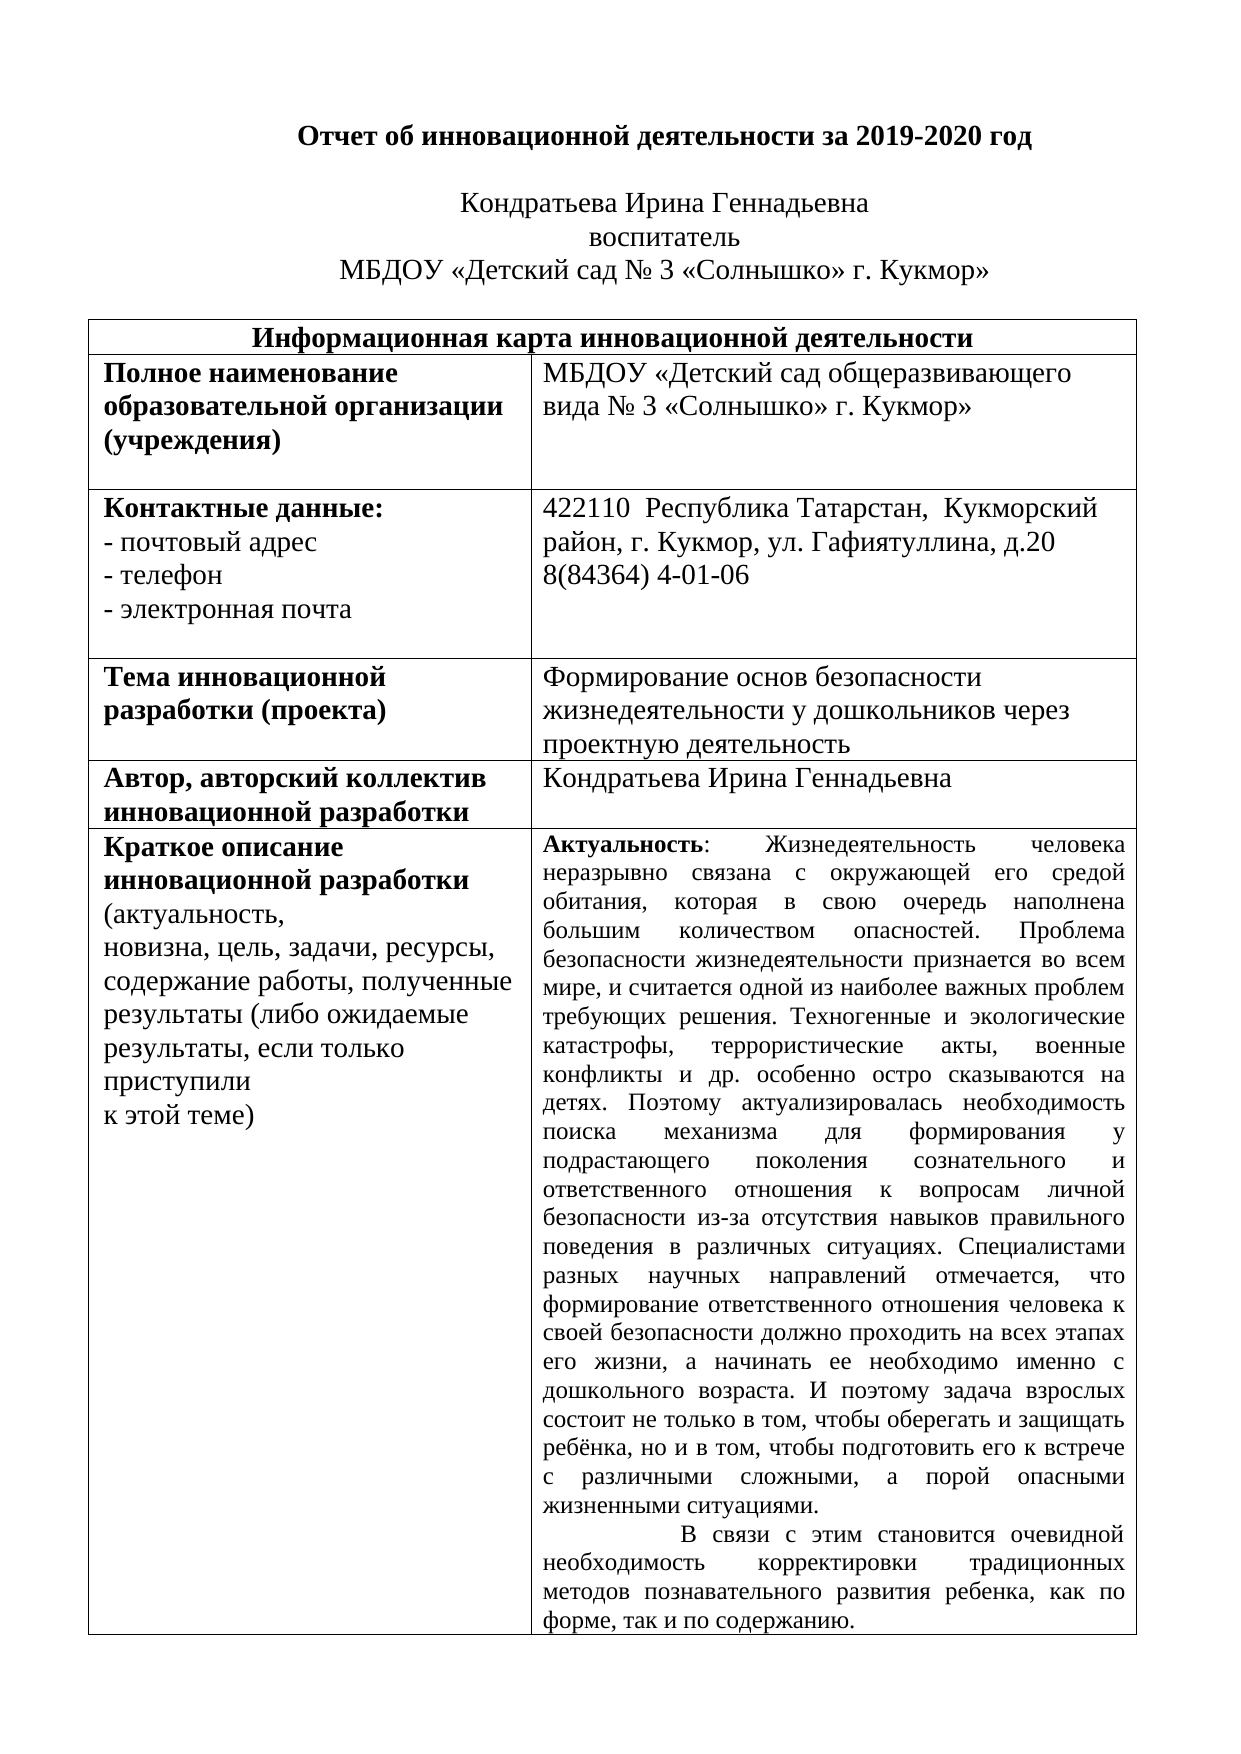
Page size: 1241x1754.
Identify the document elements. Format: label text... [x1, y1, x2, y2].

table_cell Контактные данные: - почтовый адрес - телефон - электронная почта [89, 490, 531, 658]
text воспитатель [177, 219, 1152, 252]
table_cell Тема инновационной разработки (проекта) [89, 659, 531, 759]
table_cell Кондратьева Ирина Геннадьевна [532, 761, 1136, 828]
text Кондратьева Ирина Геннадьевна [177, 185, 1152, 219]
table_cell Автор, авторский коллектив инновационной разработки [89, 761, 531, 828]
table_header Информационная карта инновационной деятельности [89, 320, 1136, 354]
table_cell МБДОУ «Детский сад общеразвивающего вида № 3 «Солнышко» г. Кукмор» [532, 355, 1136, 489]
table_cell Формирование основ безопасности жизнедеятельности у дошкольников через проектную деятельность [532, 659, 1136, 759]
text МБДОУ «Детский сад № 3 «Солнышко» г. Кукмор» [177, 252, 1152, 286]
text Отчет об инновационной деятельности за 2019-2020 год [177, 118, 1152, 152]
table_cell 422110 Республика Татарстан, Кукморский район, г. Кукмор, ул. Гафиятуллина, д.20 8(84364) 4-01-06 [532, 490, 1136, 658]
table_cell Полное наименование образовательной организации (учреждения) [89, 355, 531, 489]
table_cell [532, 829, 1136, 1634]
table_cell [89, 829, 531, 1634]
